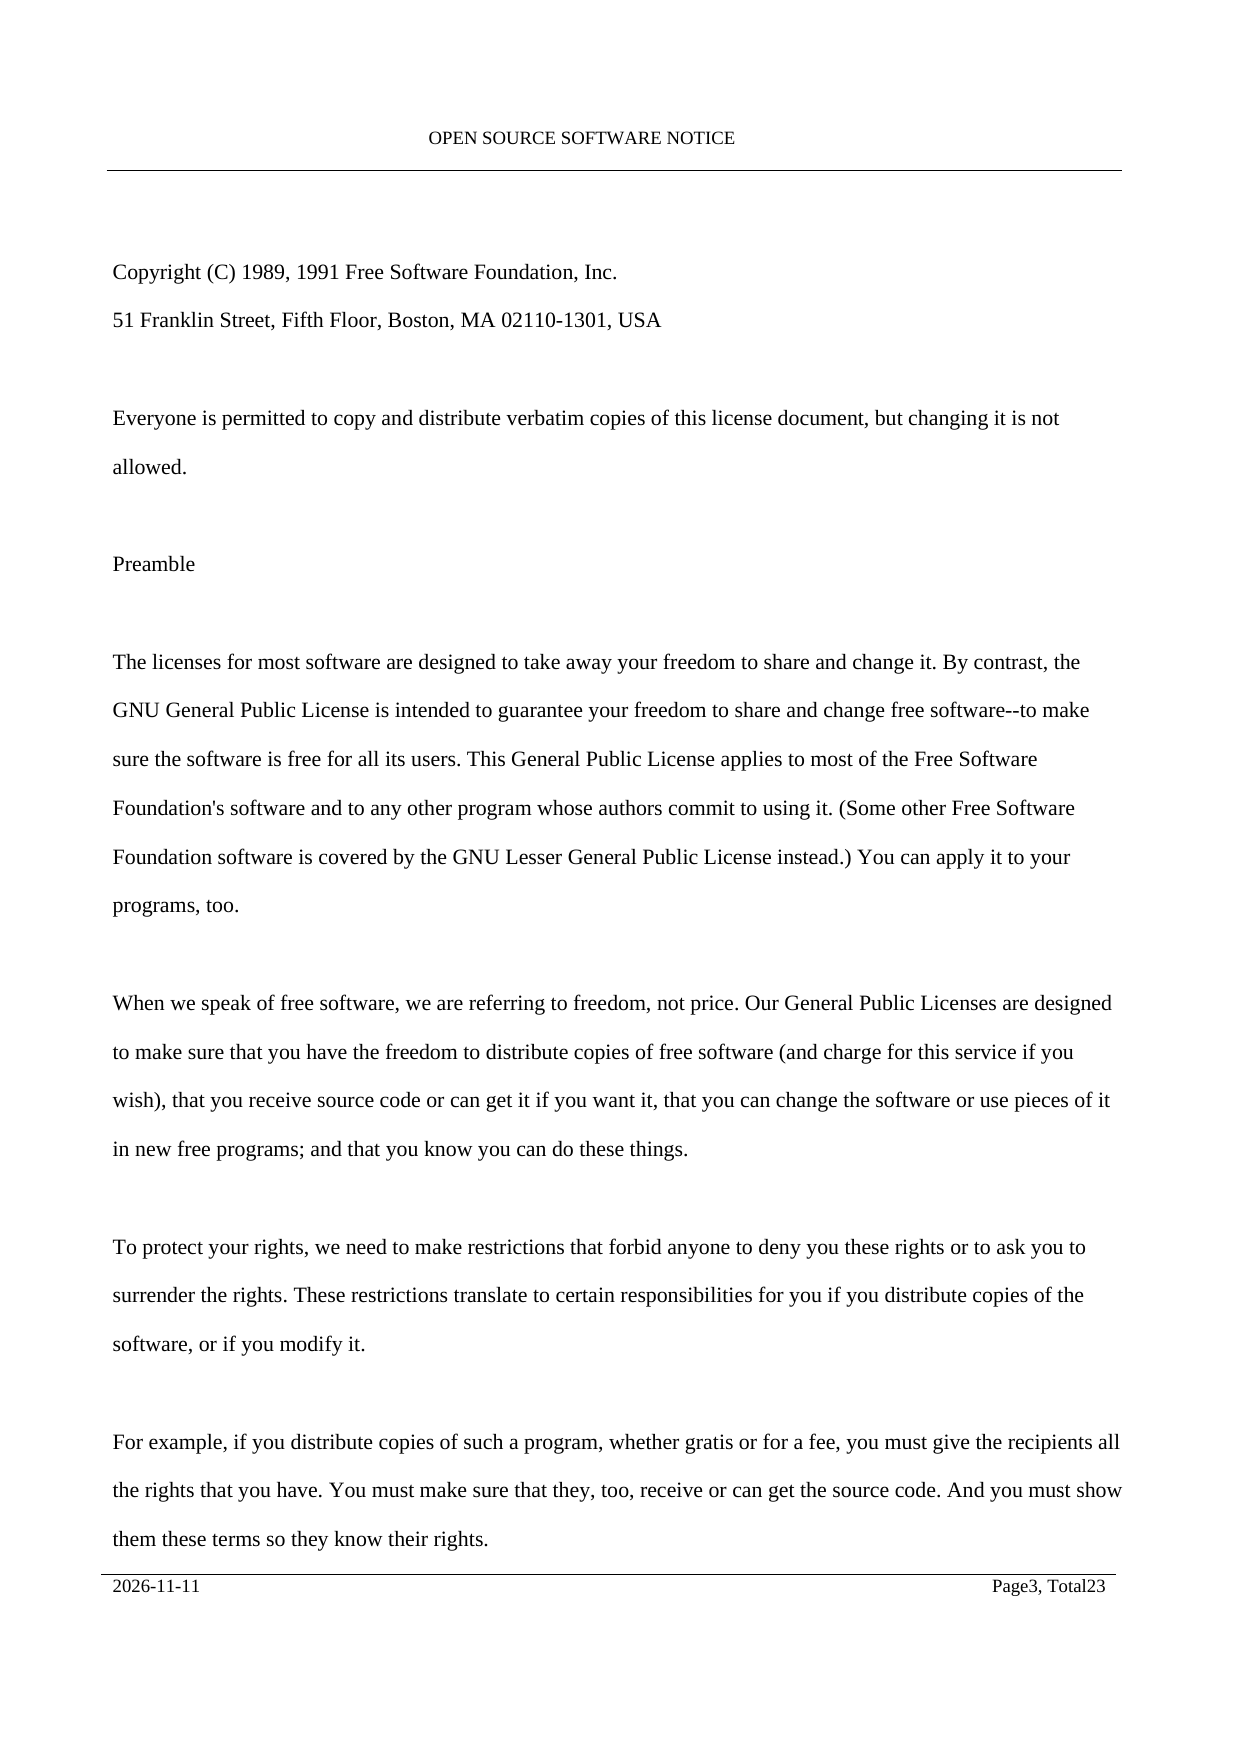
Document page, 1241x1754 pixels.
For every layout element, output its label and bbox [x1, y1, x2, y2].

text [112, 206, 1128, 1555]
